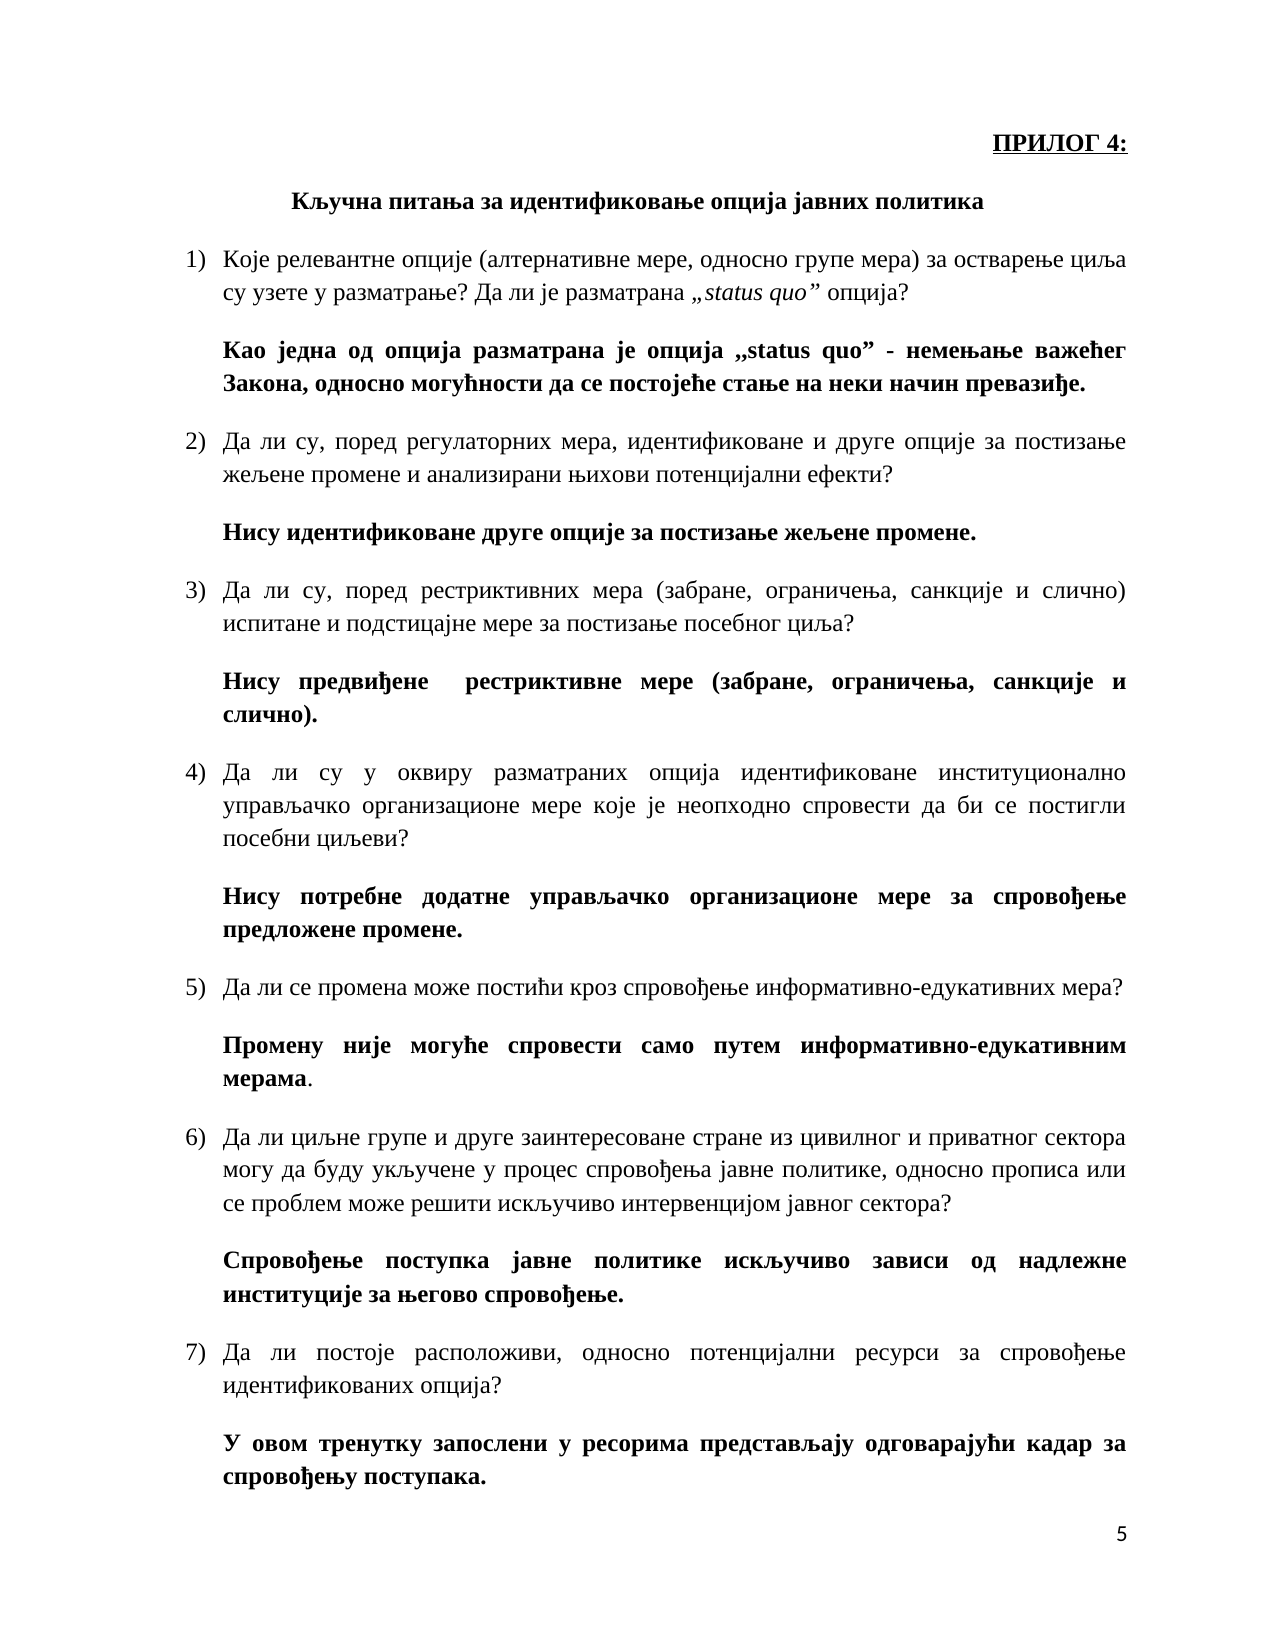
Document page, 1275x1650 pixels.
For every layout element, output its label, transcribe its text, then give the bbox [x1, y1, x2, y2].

text Нису потребне додатне управљачко организационе мере за спровођење предложене промене. [223, 881, 1127, 943]
text Нису предвиђене рестриктивне мере (забране, ограничења, санкције и слично). [223, 666, 1127, 728]
text ПРИЛОГ 4: [973, 128, 1127, 157]
list Да ли постоје расположиви, односно потенцијални ресурси за спровођење идентификованих опција? [185, 1337, 1127, 1398]
list Које релевантне опције (алтернативне мере, односно групе мера) за остварење циља су узете у разматрање? Да ли је разматрана „status quo” опција? [185, 244, 1127, 306]
text Нису идентификоване друге опције за постизање жељене промене. [223, 517, 1127, 546]
list Да ли циљне групе и друге заинтересоване стране из цивилног и приватног сектора могу да буду укључене у процес спровођења јавне политике, односно прописа или се проблем може решити искључиво интервенцијом јавног сектора? [185, 1122, 1127, 1216]
text Кључна питања за идентификовање опција јавних политика [148, 186, 1127, 215]
text Спровођење поступка јавне политике искључиво зависи од надлежне институције за његово спровођење. [223, 1246, 1127, 1307]
text Промену није могуће спровести само путем информативно-едукативним мерама. [223, 1031, 1127, 1092]
list Да ли су у оквиру разматраних опција идентификоване институционално управљачко организационе мере које је неопходно спровести да би се постигли посебни циљеви? [185, 757, 1127, 852]
text Као једна од опција разматрана је опција ,,status quo” - немењање важећег Закона, односно могућности да се постојеће стање на неки начин превазиђе. [223, 335, 1127, 397]
list Да ли су, поред рестриктивних мера (забране, ограничења, санкције и слично) испитане и подстицајне мере за постизање посебног циља? [185, 575, 1127, 637]
list Да ли су, поред регулаторних мера, идентификоване и друге опције за постизање жељене промене и анализирани њихови потенцијални ефекти? [185, 426, 1127, 488]
list Да ли се промена може постићи кроз спровођење информативно-едукативних мера? [185, 972, 1127, 1001]
text У овом тренутку запослени у ресорима представљају одговарајући кадар за спровођењу поступака. [223, 1428, 1127, 1489]
